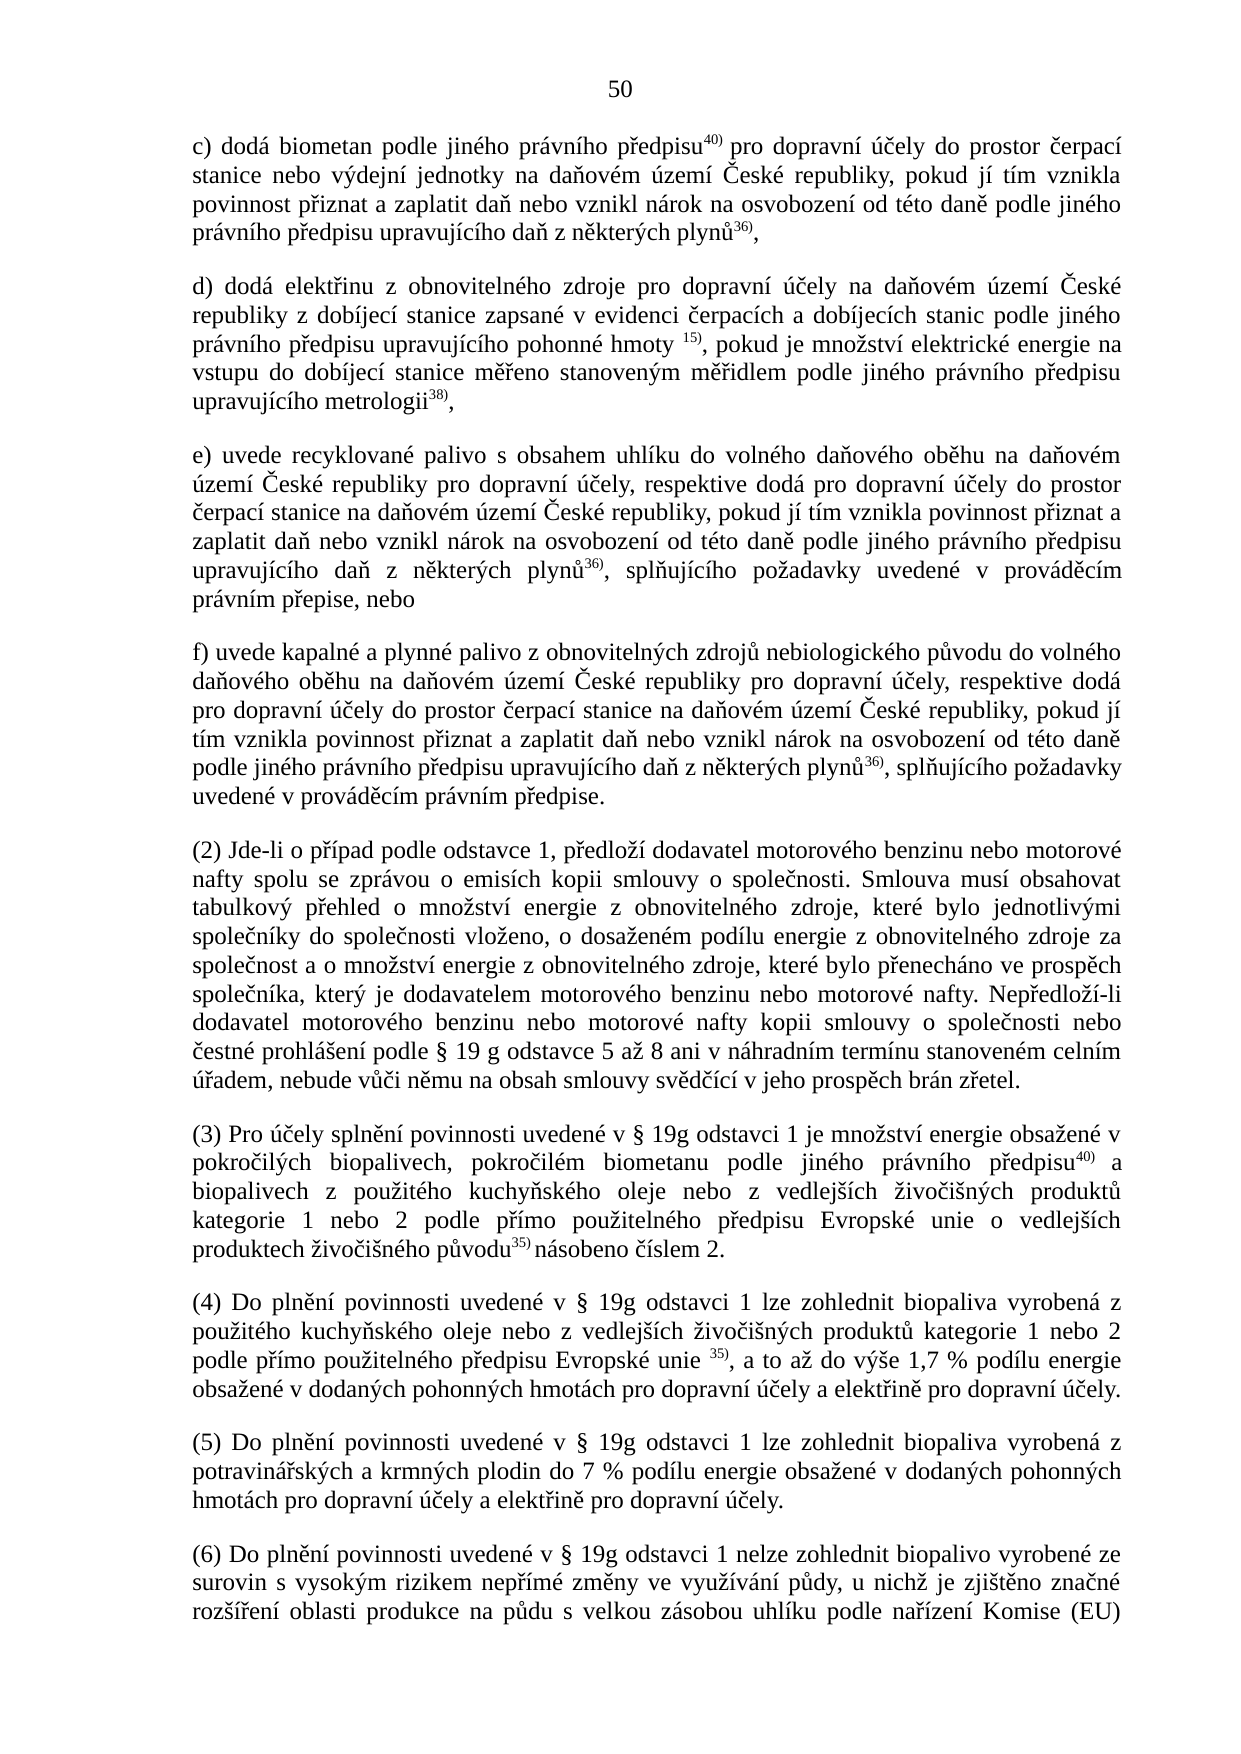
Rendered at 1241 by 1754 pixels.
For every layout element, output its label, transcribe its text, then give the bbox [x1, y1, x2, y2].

text (5) Do plnění povinnosti uvedené v § 19g odstavci 1 lze zohlednit biopaliva vyrobená z potravinářských a krmných plodin do 7 % podílu energie obsažené v dodaných pohonných hmotách pro dopravní účely a elektřině pro dopravní účely. [192, 1427, 1122, 1514]
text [192, 1539, 1122, 1625]
text (2) Jde-li o případ podle odstavce 1, předloží dodavatel motorového benzinu nebo motorové nafty spolu se zprávou o emisích kopii smlouvy o společnosti. Smlouva musí obsahovat tabulkový přehled o množství energie z obnovitelného zdroje, které bylo jednotlivými společníky do společnosti vloženo, o dosaženém podílu energie z obnovitelného zdroje za společnost a o množství energie z obnovitelného zdroje, které bylo přenecháno ve prospěch společníka, který je dodavatelem motorového benzinu nebo motorové nafty. Nepředloží-li dodavatel motorového benzinu nebo motorové nafty kopii smlouvy o společnosti nebo čestné prohlášení podle § 19 g odstavce 5 až 8 ani v náhradním termínu stanoveném celním úřadem, nebude vůči němu na obsah smlouvy svědčící v jeho prospěch brán zřetel. [192, 835, 1122, 1094]
text c) dodá biometan podle jiného právního předpisu40) pro dopravní účely do prostor čerpací stanice nebo výdejní jednotky na daňovém území České republiky, pokud jí tím vznikla povinnost přiznat a zaplatit daň nebo vznikl nárok na osvobození od této daně podle jiného právního předpisu upravujícího daň z některých plynů36), [192, 131, 1122, 246]
text (4) Do plnění povinnosti uvedené v § 19g odstavci 1 lze zohlednit biopaliva vyrobená z použitého kuchyňského oleje nebo z vedlejších živočišných produktů kategorie 1 nebo 2 podle přímo použitelného předpisu Evropské unie 35), a to až do výše 1,7 % podílu energie obsažené v dodaných pohonných hmotách pro dopravní účely a elektřině pro dopravní účely. [192, 1287, 1122, 1402]
text (3) Pro účely splnění povinnosti uvedené v § 19g odstavci 1 je množství energie obsažené v pokročilých biopalivech, pokročilém biometanu podle jiného právního předpisu40) a biopalivech z použitého kuchyňského oleje nebo z vedlejších živočišných produktů kategorie 1 nebo 2 podle přímo použitelného předpisu Evropské unie o vedlejších produktech živočišného původu35) násobeno číslem 2. [192, 1119, 1122, 1262]
text e) uvede recyklované palivo s obsahem uhlíku do volného daňového oběhu na daňovém území České republiky pro dopravní účely, respektive dodá pro dopravní účely do prostor čerpací stanice na daňovém území České republiky, pokud jí tím vznikla povinnost přiznat a zaplatit daň nebo vznikl nárok na osvobození od této daně podle jiného právního předpisu upravujícího daň z některých plynů36), splňujícího požadavky uvedené v prováděcím právním přepise, nebo [192, 440, 1122, 612]
text d) dodá elektřinu z obnovitelného zdroje pro dopravní účely na daňovém území České republiky z dobíjecí stanice zapsané v evidenci čerpacích a dobíjecích stanic podle jiného právního předpisu upravujícího pohonné hmoty 15), pokud je množství elektrické energie na vstupu do dobíjecí stanice měřeno stanoveným měřidlem podle jiného právního předpisu upravujícího metrologii38), [192, 271, 1122, 415]
text f) uvede kapalné a plynné palivo z obnovitelných zdrojů nebiologického původu do volného daňového oběhu na daňovém území České republiky pro dopravní účely, respektive dodá pro dopravní účely do prostor čerpací stanice na daňovém území České republiky, pokud jí tím vznikla povinnost přiznat a zaplatit daň nebo vznikl nárok na osvobození od této daně podle jiného právního předpisu upravujícího daň z některých plynů36), splňujícího požadavky uvedené v prováděcím právním předpise. [192, 637, 1122, 810]
